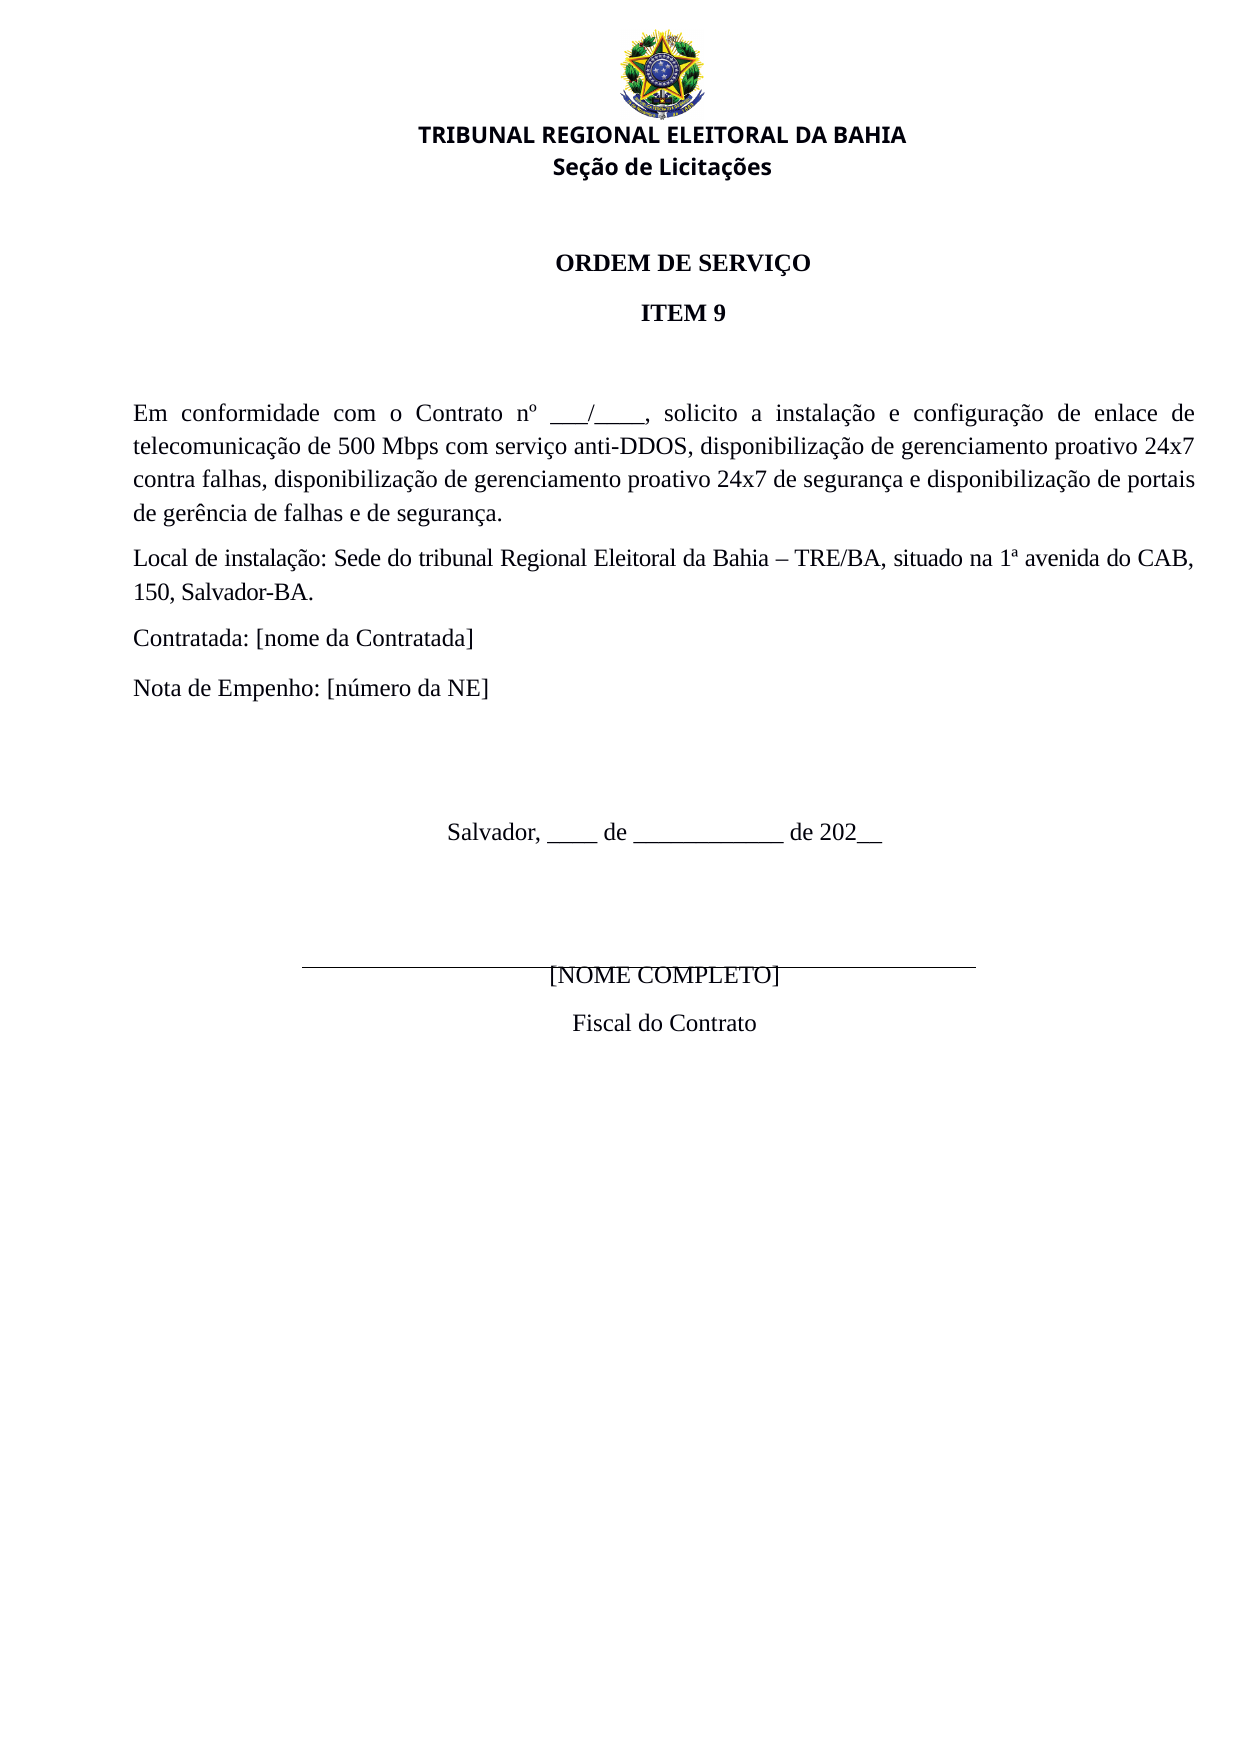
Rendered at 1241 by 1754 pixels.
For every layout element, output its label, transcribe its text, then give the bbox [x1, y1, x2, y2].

text Em conformidade com o Contrato nº ___/____, solicito a instalação e configuração de enlace de telecomunicação de 500 Mbps com serviço anti-DDOS, disponibilização de gerenciamento proativo 24x7 contra falhas, disponibilização de gerenciamento proativo 24x7 de segurança e disponibilização de portais de gerência de falhas e de segurança. [133, 394, 1196, 528]
text Fiscal do Contrato [133, 1008, 1196, 1037]
text ORDEM DE SERVIÇO [170, 244, 1196, 278]
text ITEM 9 [170, 294, 1196, 328]
text Contratada: [nome da Contratada] [133, 619, 1196, 653]
text Local de instalação: Sede do tribunal Regional Eleitoral da Bahia – TRE/BA, situado na 1ª avenida do CAB, 150, Salvador-BA. [133, 540, 1196, 607]
text [NOME COMPLETO] [133, 960, 1196, 989]
text Salvador, ____ de ____________ de 202__ [133, 817, 1196, 846]
text Nota de Empenho: [número da NE] [133, 669, 1196, 703]
